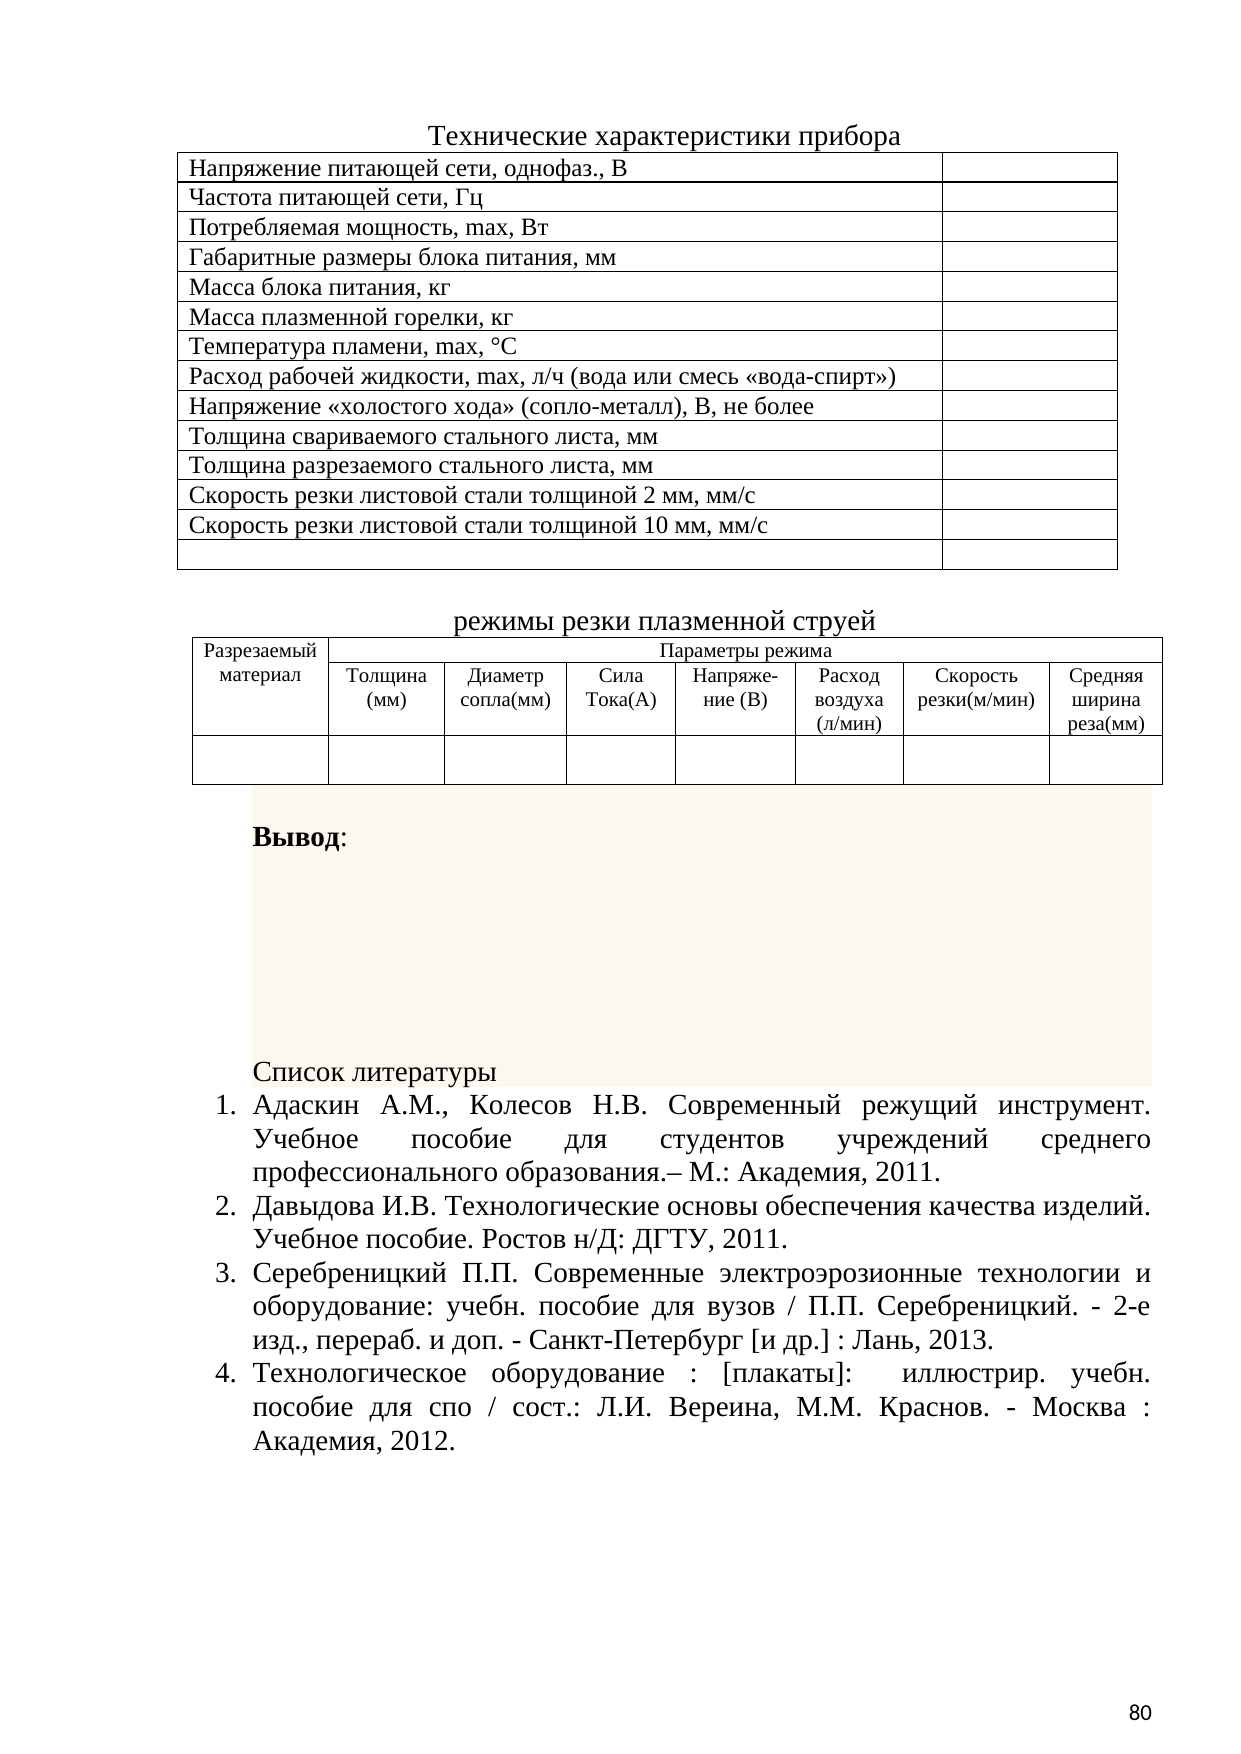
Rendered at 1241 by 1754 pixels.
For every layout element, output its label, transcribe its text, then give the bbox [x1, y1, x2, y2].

table_header Разрезаемый материал [193, 638, 328, 735]
text Технические характеристики прибора [177, 118, 1152, 152]
table_cell [943, 242, 1117, 271]
list Давыдова И.В. Технологические основы обеспечения качества изделий. Учебное пособие. Ростов н/Д: ДГТУ, 2011. [215, 1188, 1152, 1255]
table_header Напряжение питающей сети, однофаз., В [178, 153, 942, 181]
table_cell [943, 302, 1117, 330]
table_cell Габаритные размеры блока питания, мм [178, 242, 942, 271]
table_cell Скорость резки листовой стали толщиной 2 мм, мм/с [178, 480, 942, 509]
table_cell [445, 736, 566, 784]
table_cell Толщина свариваемого стального листа, мм [178, 421, 942, 449]
table_cell Сила Тока(А) [567, 663, 675, 735]
table_cell [193, 736, 328, 784]
table_cell Средняя ширина реза(мм) [1050, 663, 1162, 735]
table_cell [567, 736, 675, 784]
table_cell Расход воздуха (л/мин) [796, 663, 903, 735]
table_cell [943, 331, 1117, 360]
table_cell [676, 736, 795, 784]
table_cell Напряже- ние (В) [676, 663, 795, 735]
table_cell Скорость резки(м/мин) [904, 663, 1049, 735]
table_cell Частота питающей сети, Гц [178, 183, 942, 211]
text Вывод: [252, 819, 1152, 852]
table_cell [943, 212, 1117, 241]
table_cell Толщина разрезаемого стального листа, мм [178, 451, 942, 479]
table_cell [943, 510, 1117, 539]
table_cell Расход рабочей жидкости, max, л/ч (вода или смесь «вода-спирт») [178, 361, 942, 390]
table_cell [943, 361, 1117, 390]
table_header Параметры режима [329, 638, 1162, 662]
table_cell [329, 736, 444, 784]
table_header [943, 153, 1117, 181]
table_cell [943, 421, 1117, 449]
table_cell [943, 391, 1117, 420]
table_cell Масса блока питания, кг [178, 272, 942, 301]
table_cell [943, 480, 1117, 509]
table_cell [943, 451, 1117, 479]
list Технологическое оборудование : [плакаты]: иллюстрир. учебн. пособие для спо / сост.: Л.И. Вереина, М.М. Краснов. - Москва : Академия, 2012. [215, 1356, 1152, 1456]
table_cell [943, 183, 1117, 211]
text Список литературы [252, 1054, 1152, 1087]
table_cell [796, 736, 903, 784]
table_cell [943, 272, 1117, 301]
table_cell [1050, 736, 1162, 784]
table_cell Потребляемая мощность, max, Вт [178, 212, 942, 241]
list Серебреницкий П.П. Современные электроэрозионные технологии и оборудование: учебн. пособие для вузов / П.П. Серебреницкий. - 2-е изд., перераб. и доп. - Санкт-Петербург [и др.] : Лань, 2013. [215, 1255, 1152, 1356]
table_cell [904, 736, 1049, 784]
table_cell Скорость резки листовой стали толщиной 10 мм, мм/с [178, 510, 942, 539]
table_cell Напряжение «холостого хода» (сопло-металл), В, не более [178, 391, 942, 420]
table_cell Толщина (мм) [329, 663, 444, 735]
table_cell Диаметр сопла(мм) [445, 663, 566, 735]
table_cell [943, 540, 1117, 569]
table_cell [178, 540, 942, 569]
list Адаскин А.М., Колесов Н.В. Современный режущий инструмент. Учебное пособие для студентов учреждений среднего профессионального образования.– М.: Академия, 2011. [215, 1087, 1152, 1188]
text режимы резки плазменной струей [177, 603, 1152, 637]
table_cell Масса плазменной горелки, кг [178, 302, 942, 330]
table_cell Температура пламени, max, °С [178, 331, 942, 360]
